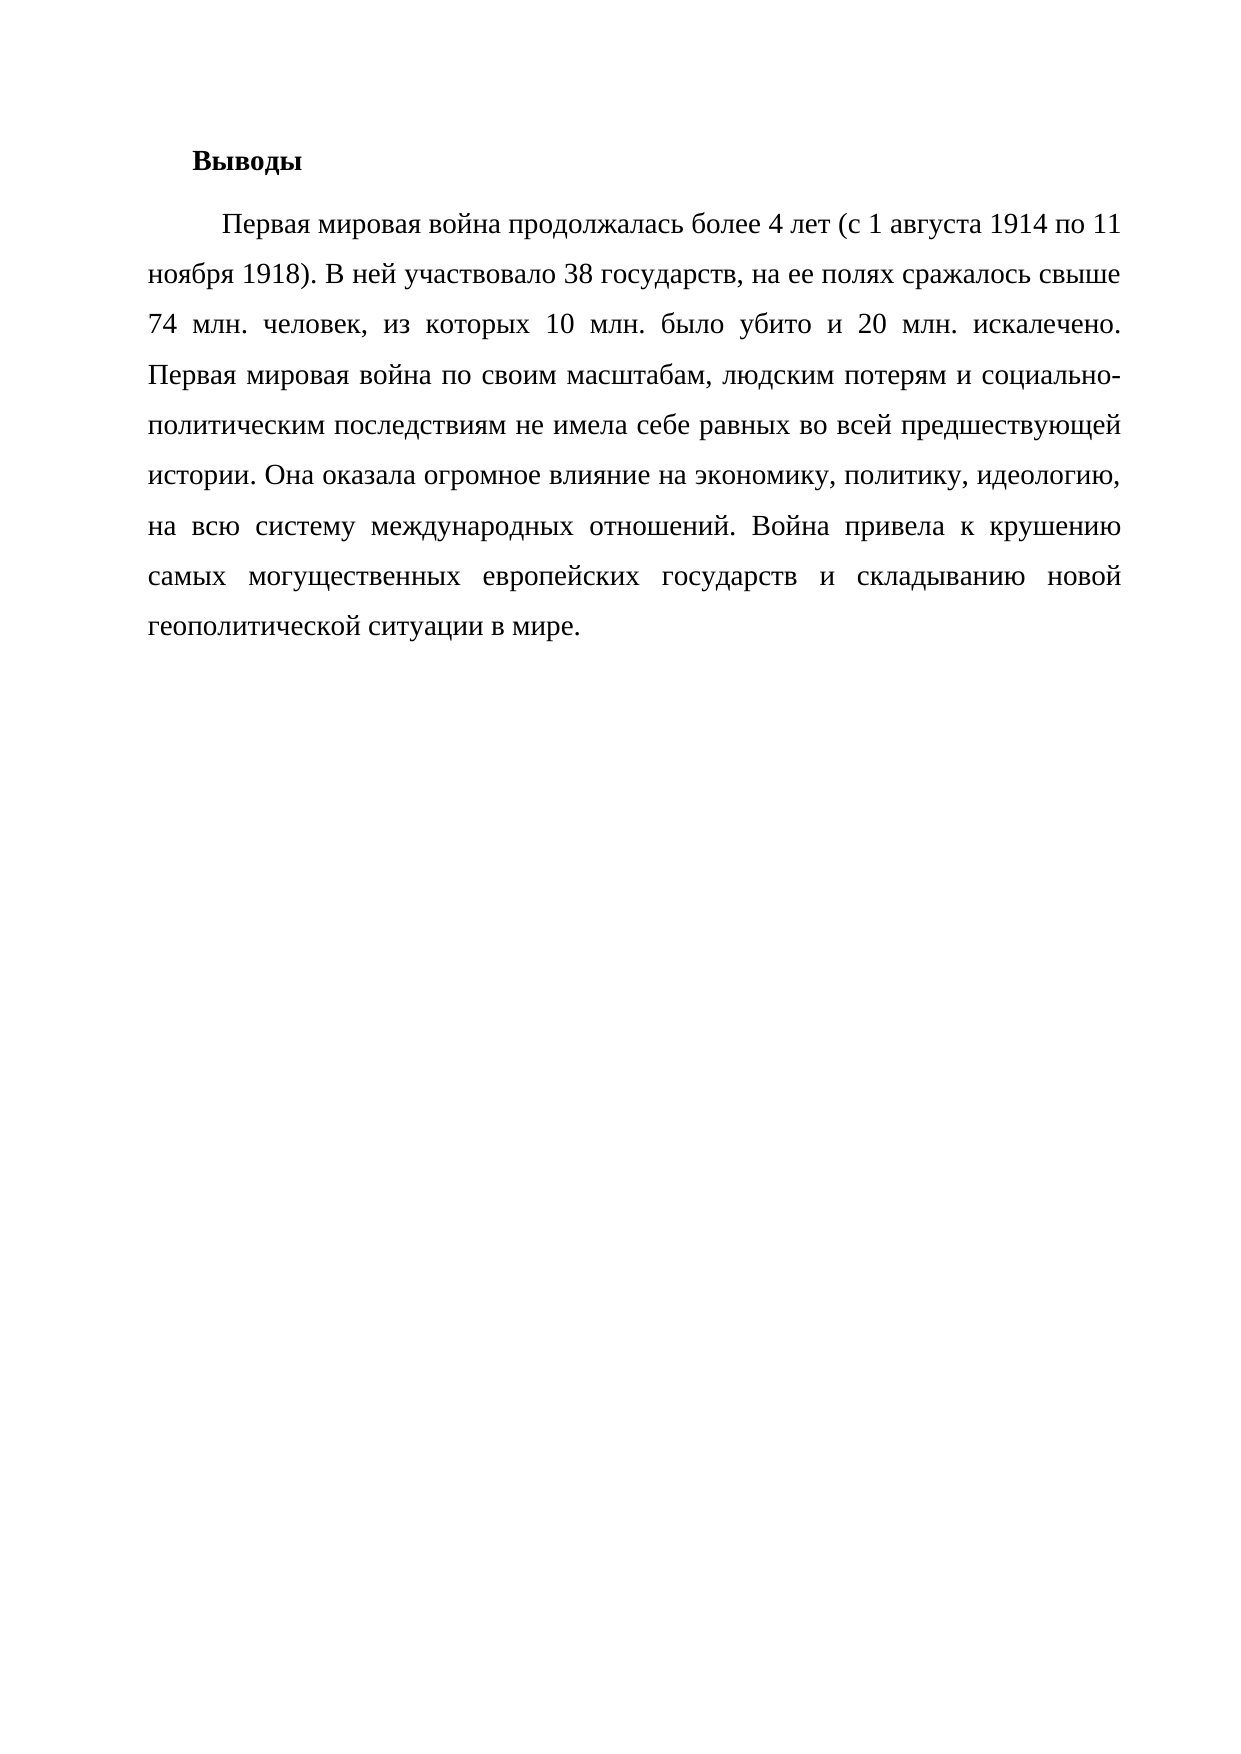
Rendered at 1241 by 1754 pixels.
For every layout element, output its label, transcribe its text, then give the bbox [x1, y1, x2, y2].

text Выводы [118, 143, 1122, 177]
text Первая мировая война продолжалась более 4 лет (с 1 августа 1914 по 11 ноября 1918). В ней участвовало 38 государств, на ее полях сражалось свыше 74 млн. человек, из которых 10 млн. было убито и 20 млн. искалечено. Первая мировая война по своим масштабам, людским потерям и социально-политическим последствиям не имела себе равных во всей предшествующей истории. Она оказала огромное влияние на экономику, политику, идеологию, на всю систему международных отношений. Война привела к крушению самых могущественных европейских государств и складыванию новой геополитической ситуации в мире. [148, 206, 1122, 642]
